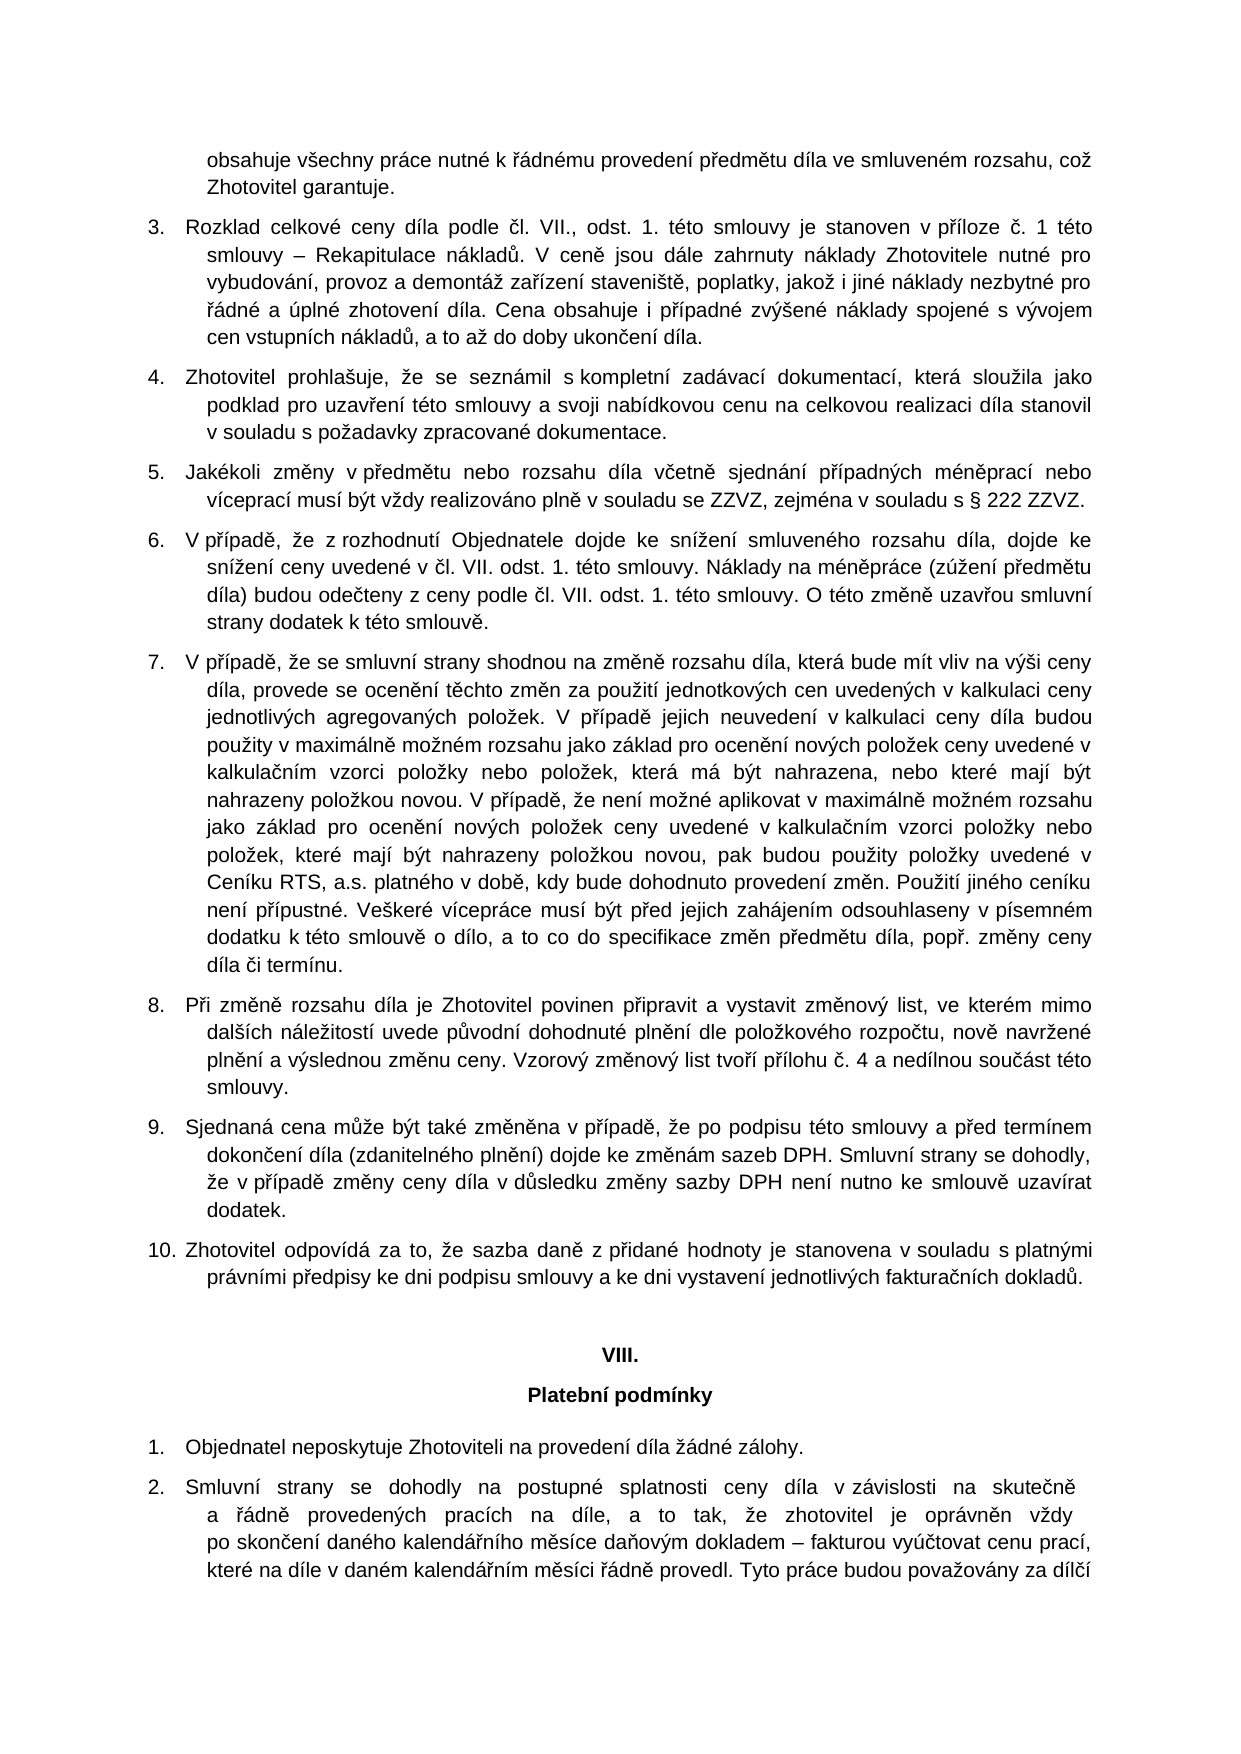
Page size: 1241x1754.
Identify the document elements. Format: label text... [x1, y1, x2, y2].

list Při změně rozsahu díla je Zhotovitel povinen připravit a vystavit změnový list, ve kterém mimo dalších náležitostí uvede původní dohodnuté plnění dle položkového rozpočtu, nově navržené plnění a výslednou změnu ceny. Vzorový změnový list tvoří přílohu č. 4 a nedílnou součást této smlouvy. [148, 993, 1093, 1099]
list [148, 1475, 1093, 1582]
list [148, 148, 1093, 199]
list Zhotovitel prohlašuje, že se seznámil s kompletní zadávací dokumentací, která sloužila jako podklad pro uzavření této smlouvy a svoji nabídkovou cenu na celkovou realizaci díla stanovil v souladu s požadavky zpracované dokumentace. [148, 365, 1093, 444]
list V případě, že se smluvní strany shodnou na změně rozsahu díla, která bude mít vliv na výši ceny díla, provede se ocenění těchto změn za použití jednotkových cen uvedených v kalkulaci ceny jednotlivých agregovaných položek. V případě jejich neuvedení v kalkulaci ceny díla budou použity v maximálně možném rozsahu jako základ pro ocenění nových položek ceny uvedené v kalkulačním vzorci položky nebo položek, která má být nahrazena, nebo které mají být nahrazeny položkou novou. V případě, že není možné aplikovat v maximálně možném rozsahu jako základ pro ocenění nových položek ceny uvedené v kalkulačním vzorci položky nebo položek, které mají být nahrazeny položkou novou, pak budou použity položky uvedené v Ceníku RTS, a.s. platného v době, kdy bude dohodnuto provedení změn. Použití jiného ceníku není přípustné. Veškeré vícepráce musí být před jejich zahájením odsouhlaseny v písemném dodatku k této smlouvě o dílo, a to co do specifikace změn předmětu díla, popř. změny ceny díla či termínu. [148, 650, 1093, 977]
text Platební podmínky [148, 1383, 1093, 1407]
list V případě, že z rozhodnutí Objednatele dojde ke snížení smluveného rozsahu díla, dojde ke snížení ceny uvedené v čl. VII. odst. 1. této smlouvy. Náklady na méněpráce (zúžení předmětu díla) budou odečteny z ceny podle čl. VII. odst. 1. této smlouvy. O této změně uzavřou smluvní strany dodatek k této smlouvě. [148, 528, 1093, 634]
list Sjednaná cena může být také změněna v případě, že po podpisu této smlouvy a před termínem dokončení díla (zdanitelného plnění) dojde ke změnám sazeb DPH. Smluvní strany se dohodly, že v případě změny ceny díla v důsledku změny sazby DPH není nutno ke smlouvě uzavírat dodatek. [148, 1115, 1093, 1222]
list Objednatel neposkytuje Zhotoviteli na provedení díla žádné zálohy. [148, 1435, 1093, 1459]
list Jakékoli změny v předmětu nebo rozsahu díla včetně sjednání případných méněprací nebo víceprací musí být vždy realizováno plně v souladu se ZZVZ, zejména v souladu s § 222 ZZVZ. [148, 460, 1093, 512]
list Zhotovitel odpovídá za to, že sazba daně z přidané hodnoty je stanovena v souladu s platnými právními předpisy ke dni podpisu smlouvy a ke dni vystavení jednotlivých fakturačních dokladů. [148, 1238, 1093, 1289]
text VIII. [148, 1343, 1093, 1367]
list Rozklad celkové ceny díla podle čl. VII., odst. 1. této smlouvy je stanoven v příloze č. 1 této smlouvy – Rekapitulace nákladů. V ceně jsou dále zahrnuty náklady Zhotovitele nutné pro vybudování, provoz a demontáž zařízení staveniště, poplatky, jakož i jiné náklady nezbytné pro řádné a úplné zhotovení díla. Cena obsahuje i případné zvýšené náklady spojené s vývojem cen vstupních nákladů, a to až do doby ukončení díla. [148, 215, 1093, 349]
